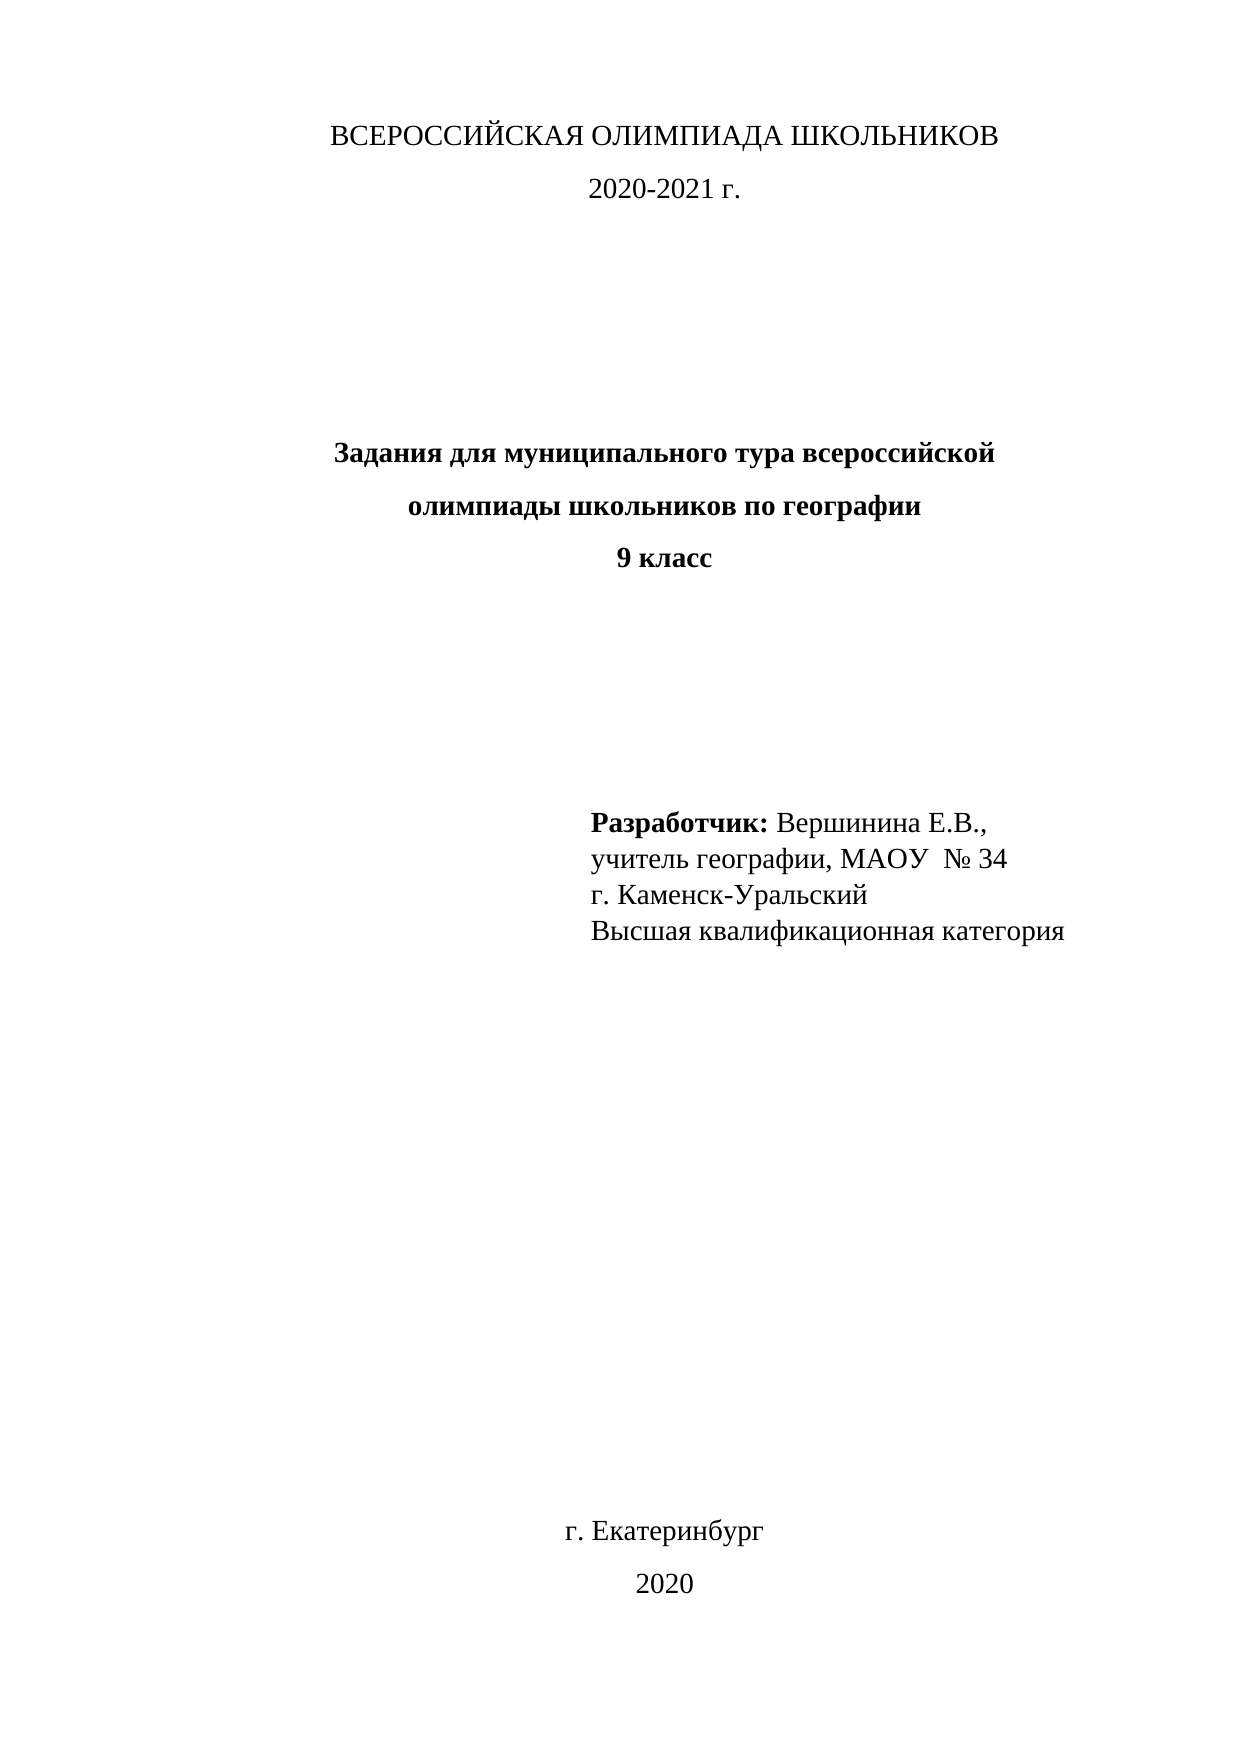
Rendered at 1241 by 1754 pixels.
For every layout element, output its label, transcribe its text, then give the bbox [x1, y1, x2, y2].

text Высшая квалификационная категория [591, 913, 1152, 947]
text Разработчик: Вершинина Е.В., [591, 805, 1152, 838]
text 9 класс [177, 541, 1152, 574]
text г. Каменск-Уральский [591, 877, 1152, 911]
text Задания для муниципального тура всероссийской [177, 435, 1152, 468]
text 2020-2021 г. [177, 171, 1152, 204]
text г. Екатеринбург [177, 1513, 1152, 1547]
text учитель географии, МАОУ № 34 [591, 841, 1152, 874]
text 2020 [177, 1566, 1152, 1600]
text ВСЕРОССИЙСКАЯ ОЛИМПИАДА ШКОЛЬНИКОВ [177, 118, 1152, 152]
text олимпиады школьников по географии [177, 488, 1152, 521]
